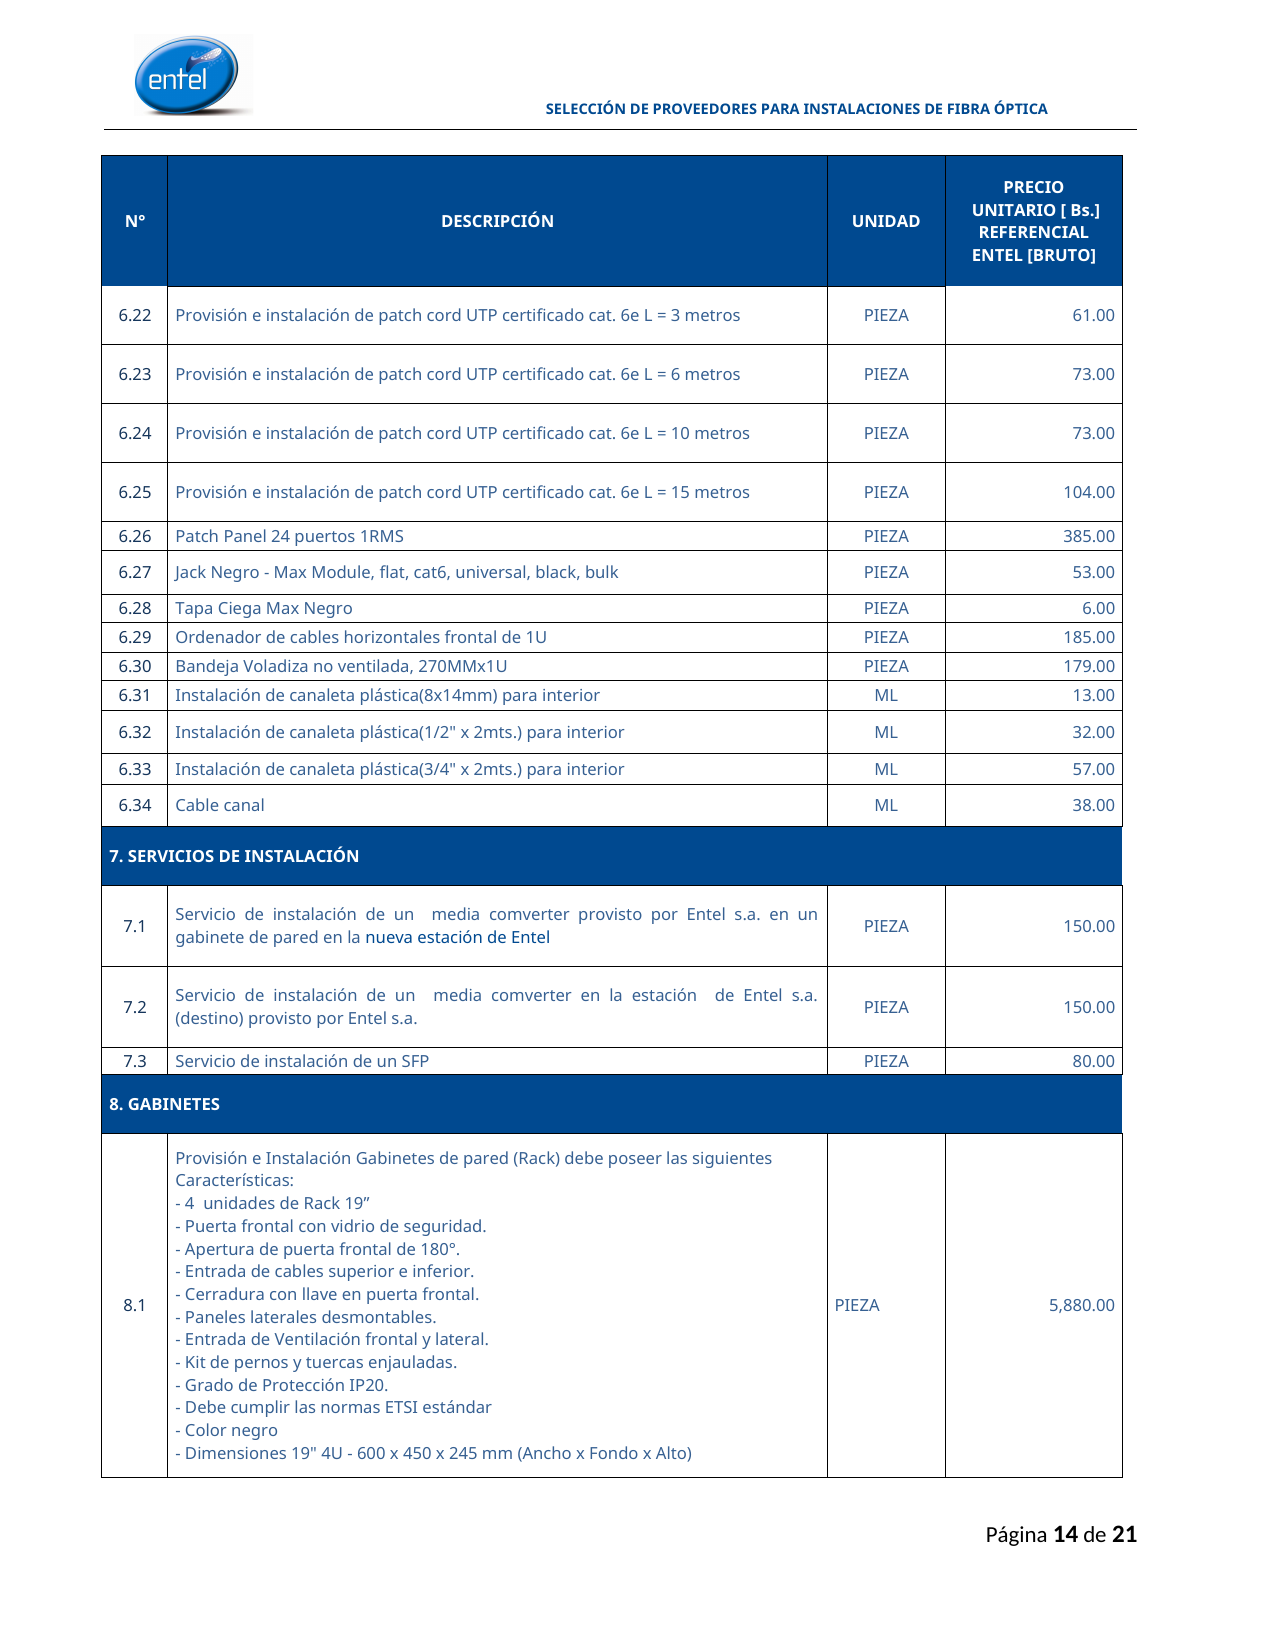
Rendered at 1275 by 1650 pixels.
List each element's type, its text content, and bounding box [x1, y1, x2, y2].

table_cell Servicio de instalación de un SFP [168, 1048, 827, 1074]
table_cell 6.23 [102, 345, 167, 403]
table_cell Ordenador de cables horizontales frontal de 1U [168, 623, 827, 652]
table_cell 5,880.00 [946, 1134, 1122, 1477]
table_cell 53.00 [946, 551, 1122, 593]
table_cell 179.00 [946, 653, 1122, 680]
table_cell PIEZA [828, 595, 945, 622]
table_cell 6.00 [946, 595, 1122, 622]
table_cell Patch Panel 24 puertos 1RMS [168, 522, 827, 550]
table_cell 6.25 [102, 463, 167, 521]
table_cell 6.33 [102, 754, 167, 784]
table_cell ML [828, 785, 945, 826]
table_cell 6.27 [102, 551, 167, 593]
table_cell 38.00 [946, 785, 1122, 826]
table_cell 6.32 [102, 711, 167, 752]
table_cell Cable canal [168, 785, 827, 826]
table_header DESCRIPCIÓN [168, 156, 827, 286]
table_cell Provisión e instalación de patch cord UTP certificado cat. 6e L = 10 metros [168, 404, 827, 462]
table_cell PIEZA [828, 404, 945, 462]
table_cell Instalación de canaleta plástica(8x14mm) para interior [168, 681, 827, 710]
table_cell Provisión e instalación de patch cord UTP certificado cat. 6e L = 3 metros [168, 287, 827, 344]
table_cell 73.00 [946, 404, 1122, 462]
table_cell 6.30 [102, 653, 167, 680]
table_cell Tapa Ciega Max Negro [168, 595, 827, 622]
table_cell PIEZA [828, 345, 945, 403]
table_cell 13.00 [946, 681, 1122, 710]
table_cell Instalación de canaleta plástica(1/2" x 2mts.) para interior [168, 711, 827, 752]
table_cell ML [828, 711, 945, 752]
table_cell Instalación de canaleta plástica(3/4" x 2mts.) para interior [168, 754, 827, 784]
table_cell PIEZA [828, 967, 945, 1047]
table_cell 8.1 [102, 1134, 167, 1477]
table_cell Bandeja Voladiza no ventilada, 270MMx1U [168, 653, 827, 680]
table_cell PIEZA [828, 623, 945, 652]
table_cell Provisión e instalación de patch cord UTP certificado cat. 6e L = 6 metros [168, 345, 827, 403]
table_cell 7. SERVICIOS DE INSTALACIÓN [102, 827, 1122, 885]
table_cell 57.00 [946, 754, 1122, 784]
table_cell 6.22 [102, 286, 167, 344]
table_cell 61.00 [946, 286, 1122, 344]
table_cell 6.28 [102, 595, 167, 622]
table_cell 6.29 [102, 623, 167, 652]
table_cell 6.34 [102, 785, 167, 826]
table_cell 6.31 [102, 681, 167, 710]
table_cell 150.00 [946, 886, 1122, 966]
table_cell PIEZA [828, 522, 945, 550]
table_cell PIEZA [828, 653, 945, 680]
table_header N° [102, 156, 167, 286]
table_cell 6.24 [102, 404, 167, 462]
table_cell PIEZA [828, 463, 945, 521]
table_cell PIEZA [828, 287, 945, 344]
table_cell 7.1 [102, 886, 167, 966]
table_cell PIEZA [828, 1048, 945, 1074]
table_cell Jack Negro - Max Module, flat, cat6, universal, black, bulk [168, 551, 827, 593]
table_cell ML [828, 754, 945, 784]
table_cell Servicio de instalación de un media comverter provisto por Entel s.a. en un gabinete de pared en la nueva estación de Entel [168, 886, 827, 966]
table_cell Provisión e Instalación Gabinetes de pared (Rack) debe poseer las siguientes Características: - 4 unidades de Rack 19” - Puerta frontal con vidrio de seguridad. - Apertura de puerta frontal de 180°. - Entrada de cables superior e inferior. - Cerradura con llave en puerta frontal. - Paneles laterales desmontables. - Entrada de Ventilación frontal y lateral. - Kit de pernos y tuercas enjauladas. - Grado de Protección IP20. - Debe cumplir las normas ETSI estándar - Color negro - Dimensiones 19" 4U - 600 x 450 x 245 mm (Ancho x Fondo x Alto) [168, 1134, 827, 1477]
table_cell 7.3 [102, 1048, 167, 1074]
table_cell 32.00 [946, 711, 1122, 752]
table_cell 104.00 [946, 463, 1122, 521]
table_cell Provisión e instalación de patch cord UTP certificado cat. 6e L = 15 metros [168, 463, 827, 521]
table_header UNIDAD [828, 156, 945, 286]
table_cell PIEZA [828, 1134, 945, 1477]
table_cell 6.26 [102, 522, 167, 550]
table_cell 385.00 [946, 522, 1122, 550]
table_cell 73.00 [946, 345, 1122, 403]
table_cell PIEZA [828, 886, 945, 966]
table_cell 150.00 [946, 967, 1122, 1047]
table_cell PIEZA [828, 551, 945, 593]
table_cell ML [828, 681, 945, 710]
table_cell 7.2 [102, 967, 167, 1047]
table_cell 80.00 [946, 1048, 1122, 1074]
picture [134, 34, 254, 116]
table_cell Servicio de instalación de un media comverter en la estación de Entel s.a. (destino) provisto por Entel s.a. [168, 967, 827, 1047]
table_cell 185.00 [946, 623, 1122, 652]
table_cell 8. GABINETES [102, 1075, 1122, 1133]
table_header PRECIO UNITARIO [ Bs.] REFERENCIAL ENTEL [BRUTO] [946, 156, 1122, 286]
